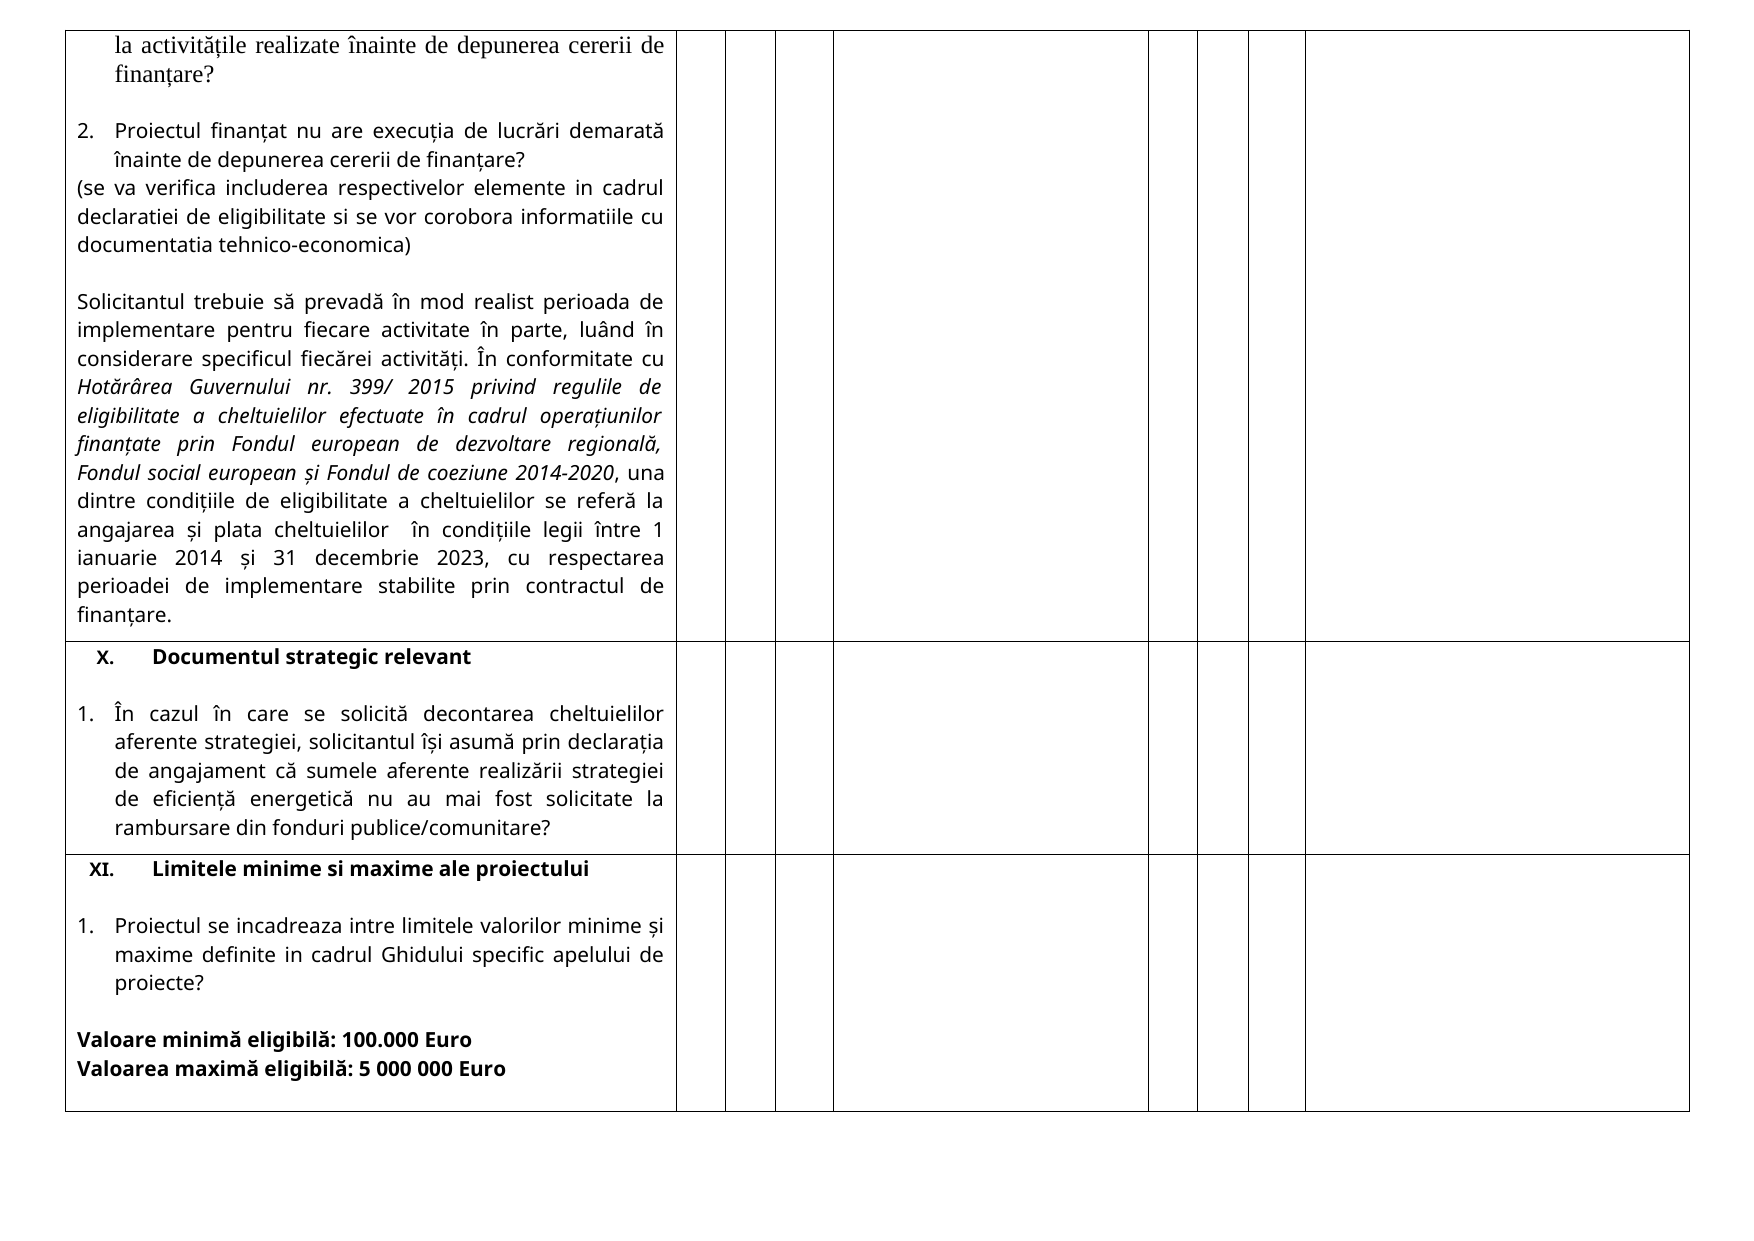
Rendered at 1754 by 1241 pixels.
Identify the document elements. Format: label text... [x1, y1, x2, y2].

table_cell [1249, 31, 1305, 641]
table_cell [776, 855, 833, 1111]
table_cell [834, 855, 1148, 1111]
table_cell [1149, 31, 1197, 641]
table_cell [1306, 855, 1689, 1111]
table_cell [1149, 642, 1197, 853]
table_cell [726, 855, 775, 1111]
table_cell [1149, 855, 1197, 1111]
table_cell [1306, 31, 1689, 641]
table_cell [677, 855, 725, 1111]
table_cell [776, 31, 833, 641]
table_cell [726, 642, 775, 853]
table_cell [66, 855, 676, 1111]
table_cell [726, 31, 775, 641]
table_cell [1249, 855, 1305, 1111]
table_cell Documentul strategic relevant În cazul în care se solicită decontarea cheltuielilor aferente strategiei, solicitantul își asumă prin declarația de angajament că sumele aferente realizării strategiei de eficiență energetică nu au mai fost solicitate la rambursare din fonduri publice/comunitare? [66, 642, 676, 853]
table_cell [677, 642, 725, 853]
table_cell [677, 31, 725, 641]
table_cell [834, 31, 1148, 641]
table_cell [66, 31, 676, 641]
table_cell [776, 642, 833, 853]
table_cell [834, 642, 1148, 853]
table_cell [1198, 855, 1248, 1111]
table_cell [1198, 642, 1248, 853]
table_cell [1306, 642, 1689, 853]
table_cell [1198, 31, 1248, 641]
table_cell [1249, 642, 1305, 853]
